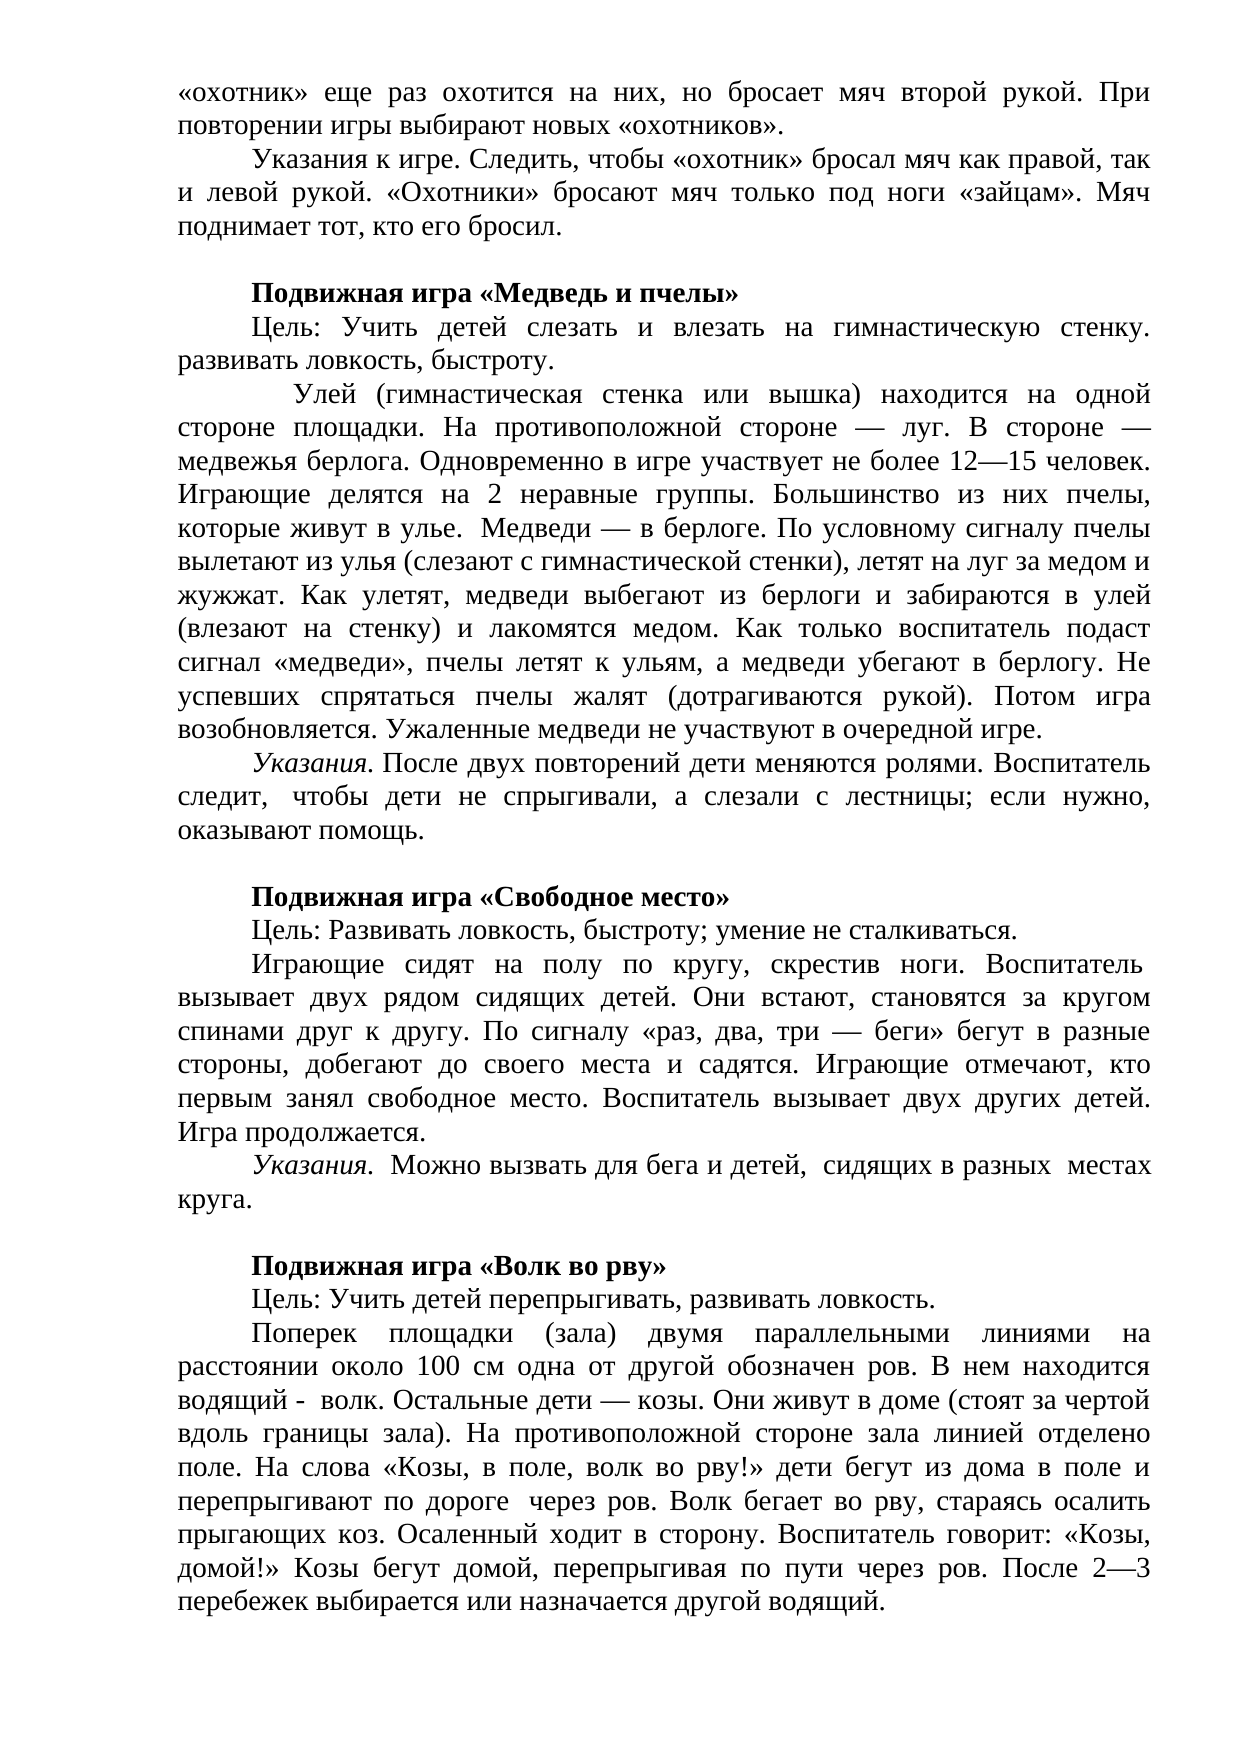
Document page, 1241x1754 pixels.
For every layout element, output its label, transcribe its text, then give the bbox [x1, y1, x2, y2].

text Поперек площадки (зала) двумя параллельными линиями на расстоянии около 100 см одна от другой обозначен ров. В нем находится водящий - волк. Остальные дети — козы. Они живут в доме (стоят за чертой вдоль границы зала). На противоположной стороне зала линией отделено поле. На слова «Козы, в поле, волк во рву!» дети бегут из дома в поле и перепрыгивают по дороге через ров. Волк бегает во рву, стараясь осалить прыгающих коз. Oсаленный ходит в сторону. Воспитатель говорит: «Козы, домой!» Козы бегут домой, перепрыгивая по пути через ров. После 2—3 перебежек выбирается или назначается другой водящий. [177, 1315, 1152, 1617]
text Улей (гимнастическая стенка или вышка) находится на одной стороне площадки. На противоположной стороне — луг. В стороне — медвежья берлога. Одновременно в игре участвует не более 12—15 человек. Играющие делятся на 2 неравные группы. Большинство из них пчелы, которые живут в улье. Медведи — в берлоге. По условному сигналу пчелы вылетают из улья (слезают с гимнастической стенки), летят на луг за медом и жужжат. Как улетят, медведи выбегают из берлоги и забираются в улей (влезают на стенку) и лакомятся медом. Как только воспитатель подаст сигнал «медведи», пчелы летят к ульям, а медведи убегают в берлогу. Не успевших спрятаться пчелы жалят (дотрагиваются рукой). Потом игра возобновляется. Ужаленные медведи не участвуют в очередной игре. [177, 376, 1152, 745]
text Указания. После двух повторений дети меняются ролями. Воспитатель следит, чтобы дети не спрыгивали, а слезали с лестницы; если нужно, оказывают помощь. [177, 745, 1152, 845]
text Цель: Развивать ловкость, быстроту; умение не сталкиваться. [177, 912, 1152, 946]
text Играющие сидят на полу по кругу, скрестив ноги. Воспитатель вызывает двух рядом сидящих детей. Они встают, становятся за кругом спинами друг к другу. По сигналу «раз, два, три — беги» бегут в разные стороны, добегают до своего места и садятся. Играющие отмечают, кто первым занял свободное место. Воспитатель вызывает двух других детей. Игра продолжается. [177, 946, 1152, 1147]
text Указания. Можно вызвать для бега и детей, сидящих в разных местах круга. [177, 1147, 1152, 1214]
text Подвижная игра «Волк во рву» [177, 1248, 1152, 1281]
text Цель: Учить детей слезать и влезать на гимнастическую стенку. развивать ловкость, быстроту. [177, 309, 1152, 376]
text Подвижная игра «Свободное место» [177, 879, 1152, 912]
text Цель: Учить детей перепрыгивать, развивать ловкость. [177, 1281, 1152, 1315]
text Указания к игре. Следить, чтобы «охотник» бросал мяч как правой, так и левой рукой. «Охотники» бросают мяч только под ноги «зайцам». Мяч поднимает тот, кто его бросил. [177, 141, 1152, 242]
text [177, 74, 1152, 141]
text Подвижная игра «Медведь и пчелы» [177, 275, 1152, 309]
